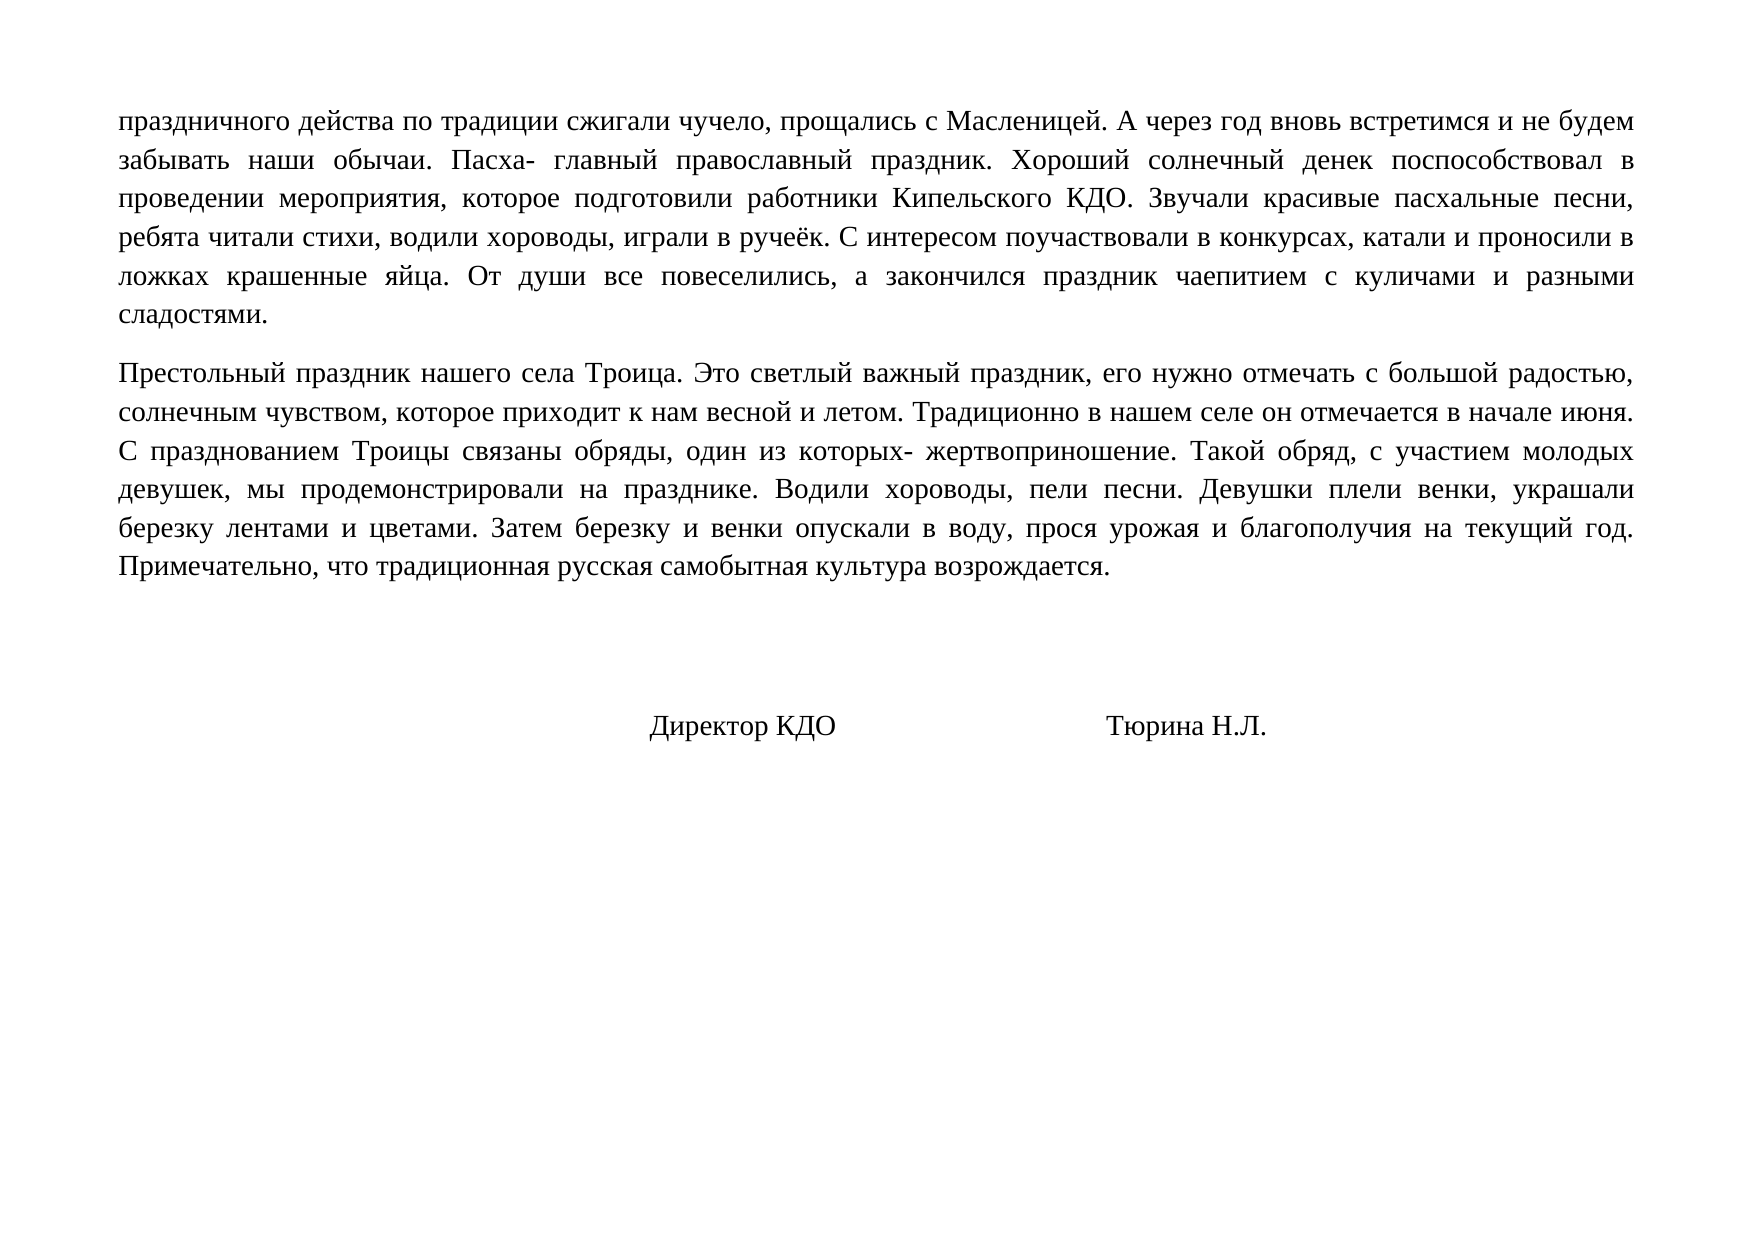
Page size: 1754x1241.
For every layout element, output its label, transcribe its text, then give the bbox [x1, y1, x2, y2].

text Директор КДО Тюрина Н.Л. [118, 708, 1636, 742]
text Престольный праздник нашего села Троица. Это светлый важный праздник, его нужно отмечать с большой радостью, солнечным чувством, которое приходит к нам весной и летом. Традиционно в нашем селе он отмечается в начале июня. С празднованием Троицы связаны обряды, один из которых- жертвоприношение. Такой обряд, с участием молодых девушек, мы продемонстрировали на празднике. Водили хороводы, пели песни. Девушки плели венки, украшали березку лентами и цветами. Затем березку и венки опускали в воду, прося урожая и благополучия на текущий год. Примечательно, что традиционная русская самобытная культура возрождается. [118, 356, 1636, 582]
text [118, 103, 1636, 330]
